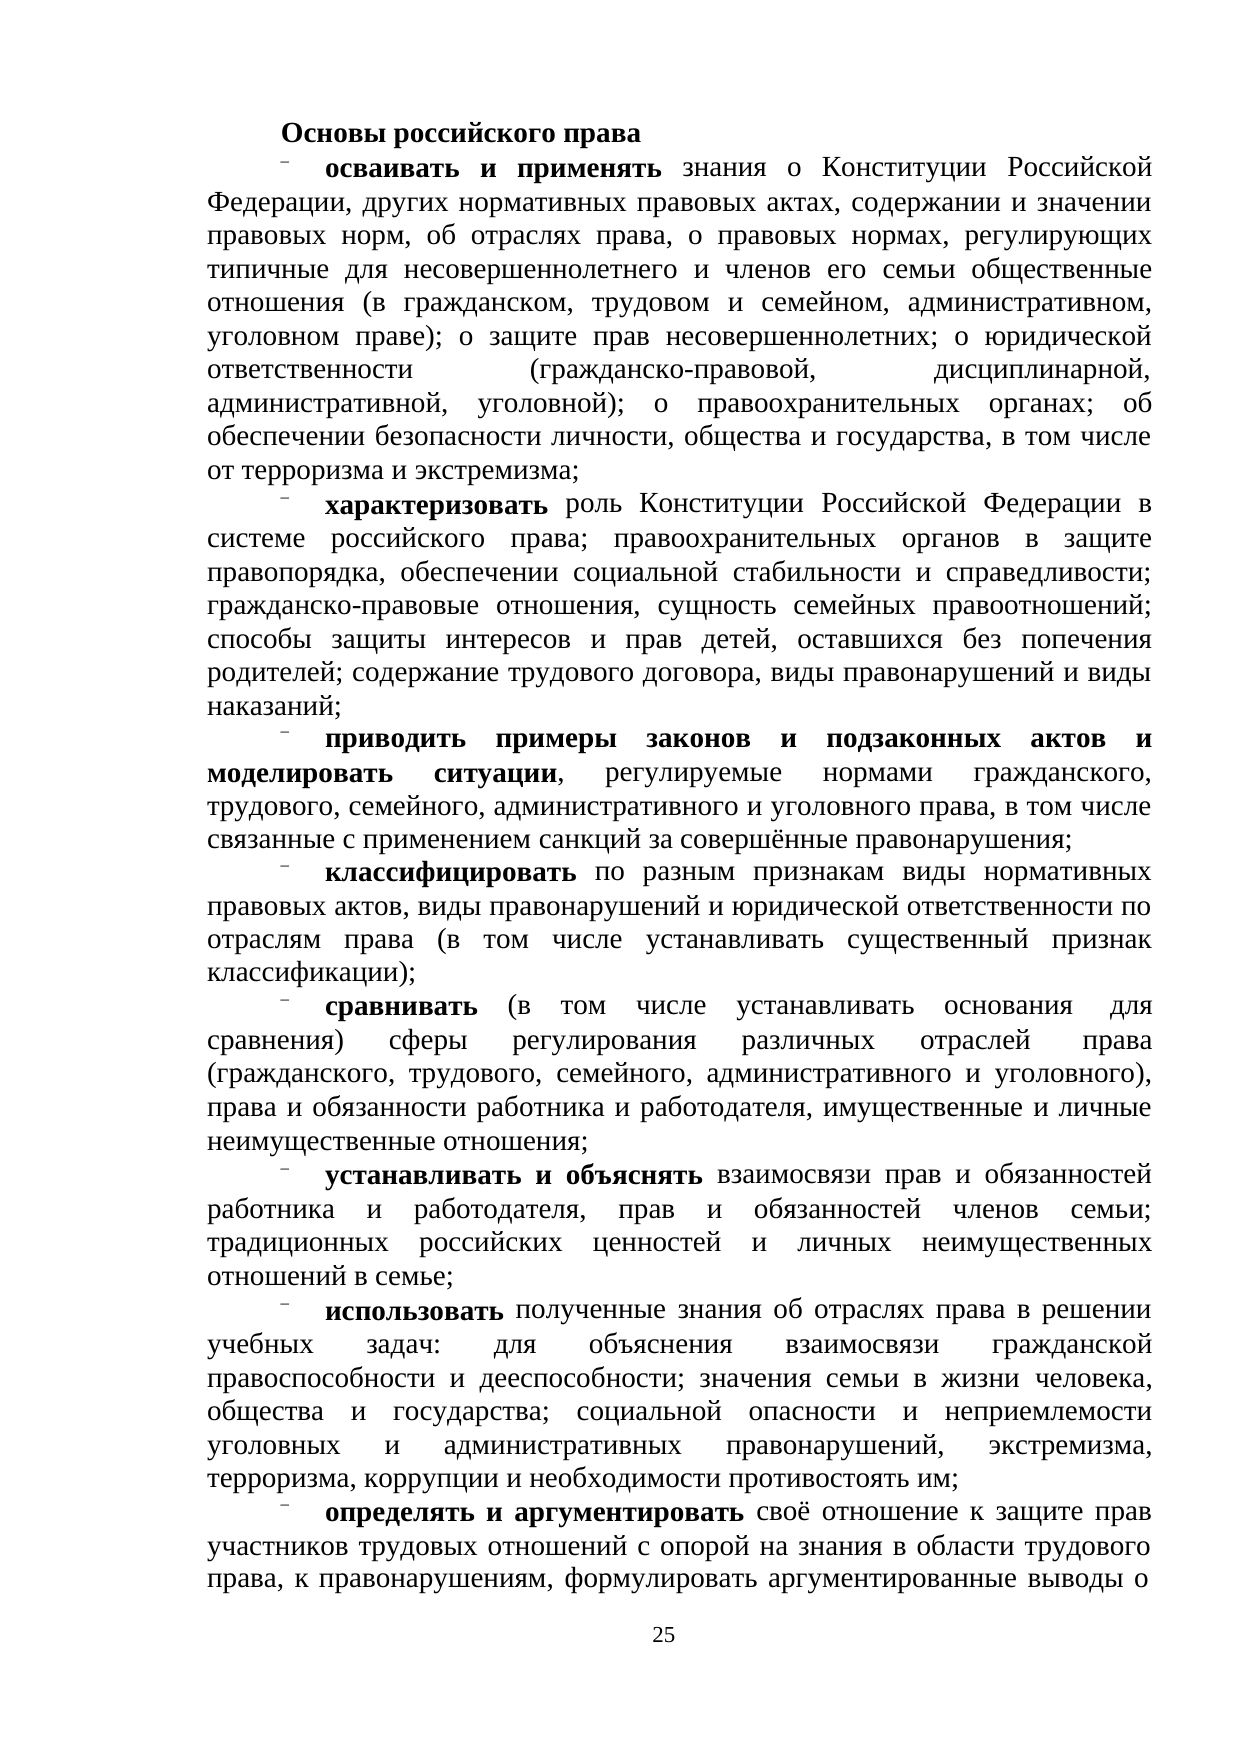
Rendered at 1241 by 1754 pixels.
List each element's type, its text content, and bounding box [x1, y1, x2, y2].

list устанавливать и объяснять взаимосвязи прав и обязанностей работника и работодателя, прав и обязанностей членов семьи; традиционных российских ценностей и личных неимущественных отношений в семье; [207, 1156, 1152, 1292]
list приводить примеры законов и подзаконных актов и моделировать ситуации, регулируемые нормами гражданского, трудового, семейного, административного и уголовного права, в том числе связанные с применением санкций за совершённые правонарушения; [207, 722, 1152, 854]
subtitle Основы российского права [281, 116, 1163, 149]
list классифицировать по разным признакам виды нормативных правовых актов, виды правонарушений и юридической ответственности по отраслям права (в том числе устанавливать существенный признак классификации); [207, 854, 1152, 987]
list определять и аргументировать своё отношение к защите прав участников трудовых отношений с опорой на знания в области трудового права, к правонарушениям, формулировать аргументированные выводы о [207, 1494, 1152, 1594]
list характеризовать роль Конституции Российской Федерации в системе российского права; правоохранительных органов в защите правопорядка, обеспечении социальной стабильности и справедливости; гражданско-правовые отношения, сущность семейных правоотношений; способы защиты интересов и прав детей, оставшихся без попечения родителей; содержание трудового договора, виды правонарушений и виды наказаний; [207, 486, 1152, 722]
list использовать полученные знания об отраслях права в решении учебных задач: для объяснения взаимосвязи гражданской правоспособности и дееспособности; значения семьи в жизни человека, общества и государства; социальной опасности и неприемлемости уголовных и административных правонарушений, экстремизма, терроризма, коррупции и необходимости противостоять им; [207, 1292, 1152, 1494]
list сравнивать (в том числе устанавливать основания для сравнения) сферы регулирования различных отраслей права (гражданского, трудового, семейного, административного и уголовного), права и обязанности работника и работодателя, имущественные и личные неимущественные отношения; [207, 987, 1152, 1156]
list осваивать и применять знания о Конституции Российской Федерации, других нормативных правовых актах, содержании и значении правовых норм, об отраслях права, о правовых нормах, регулирующих типичные для несовершеннолетнего и членов его семьи общественные отношения (в гражданском, трудовом и семейном, административном, уголовном праве); о защите прав несовершеннолетних; о юридической ответственности (гражданско-правовой, дисциплинарной, административной, уголовной); о правоохранительных органах; об обеспечении безопасности личности, общества и государства, в том числе от терроризма и экстремизма; [207, 149, 1152, 486]
